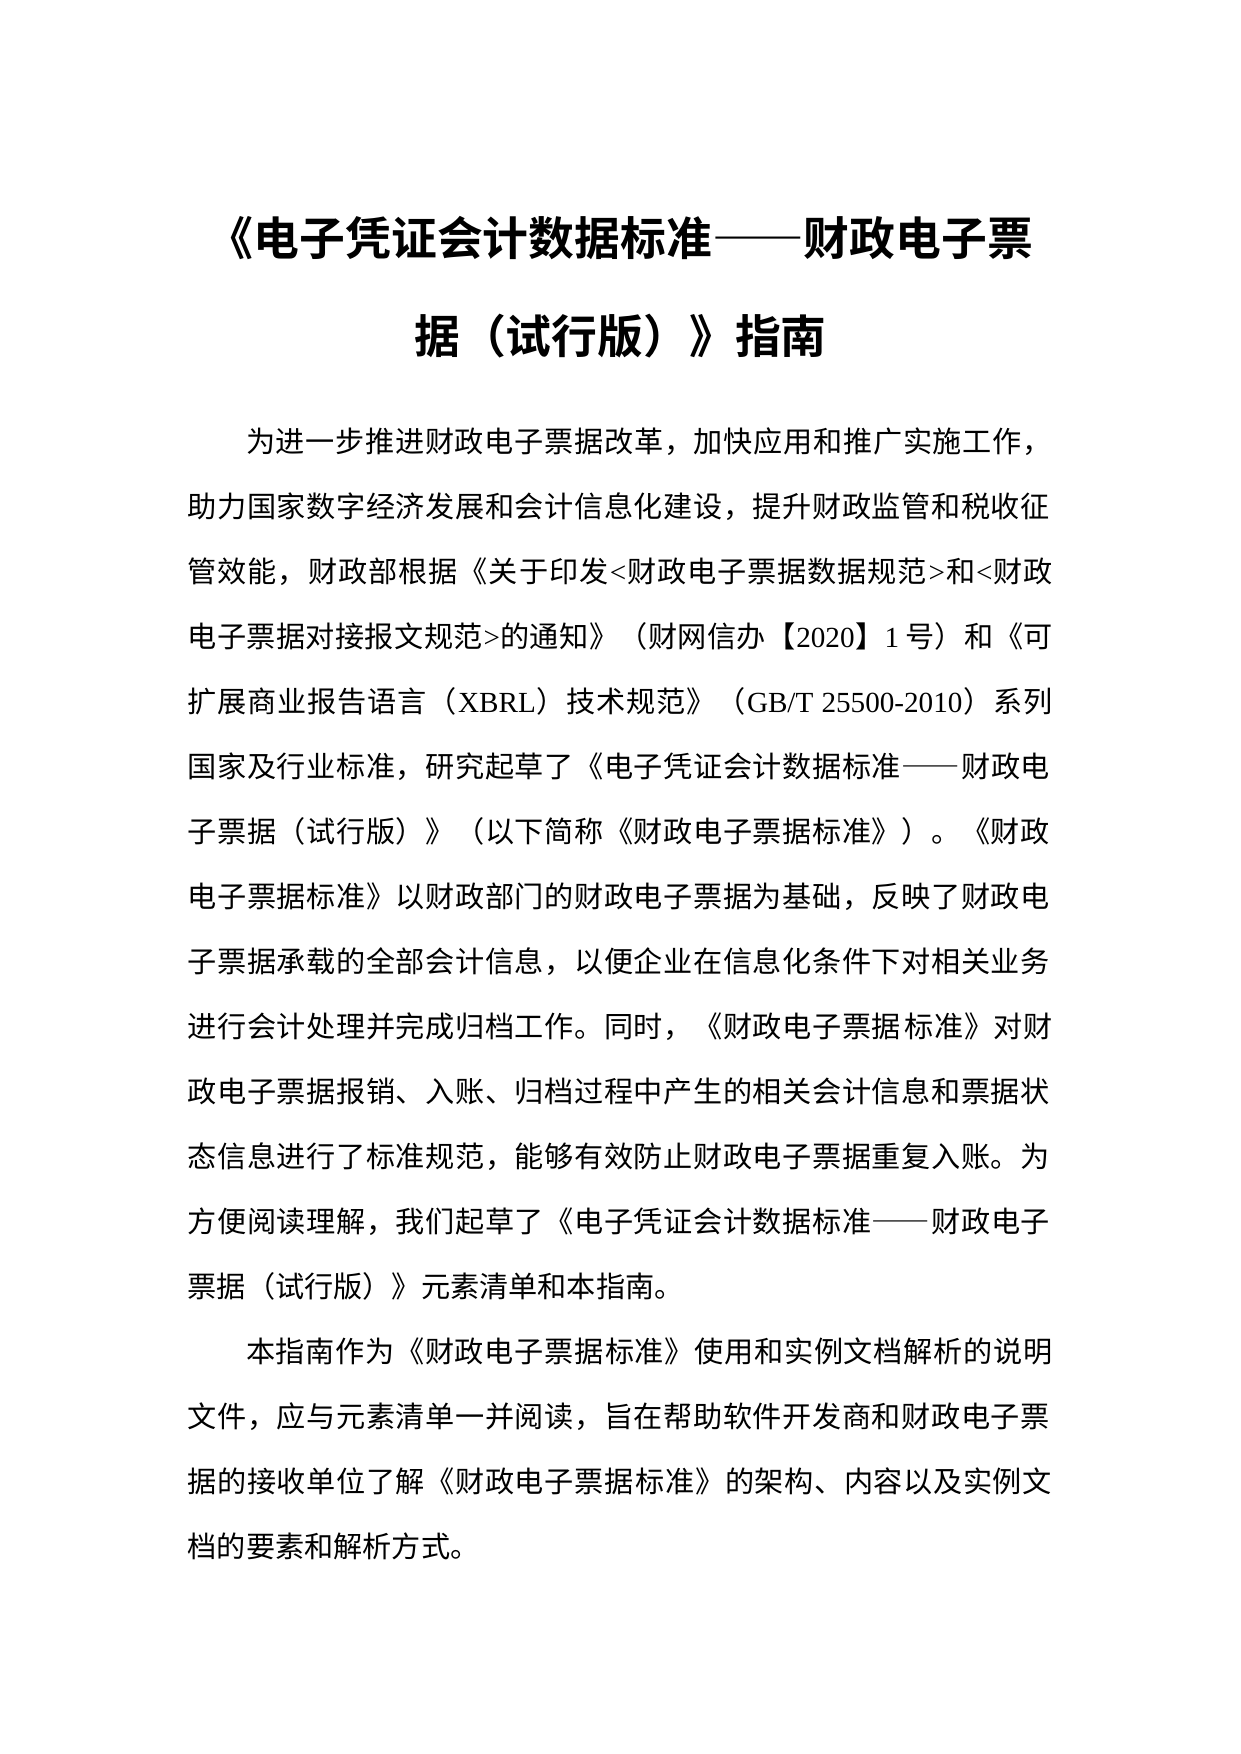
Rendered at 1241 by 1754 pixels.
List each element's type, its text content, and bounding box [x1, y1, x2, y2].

text 为进一步推进财政电子票据改革，加快应用和推广实施工作，助力国家数字经济发展和会计信息化建设，提升财政监管和税收征管效能，财政部根据《关于印发<财政电子票据数据规范>和<财政电子票据对接报文规范>的通知》（财网信办【2020】1号）和《可扩展商业报告语言（XBRL）技术规范》（GB/T 25500-2010）系列国家及行业标准，研究起草了《电子凭证会计数据标准——财政电子票据（试行版）》（以下简称《财政电子票据标准》）。《财政电子票据标准》以财政部门的财政电子票据为基础，反映了财政电子票据承载的全部会计信息，以便企业在信息化条件下对相关业务进行会计处理并完成归档工作。同时，《财政电子票据标准》对财政电子票据报销、入账、归档过程中产生的相关会计信息和票据状态信息进行了标准规范，能够有效防止财政电子票据重复入账。为方便阅读理解，我们起草了《电子凭证会计数据标准——财政电子票据（试行版）》元素清单和本指南。 [187, 407, 1053, 1317]
text 本指南作为《财政电子票据标准》使用和实例文档解析的说明文件，应与元素清单一并阅读，旨在帮助软件开发商和财政电子票据的接收单位了解《财政电子票据标准》的架构、内容以及实例文档的要素和解析方式。 [187, 1317, 1053, 1577]
text 《电子凭证会计数据标准——财政电子票据（试行版）》指南 [187, 187, 1053, 382]
